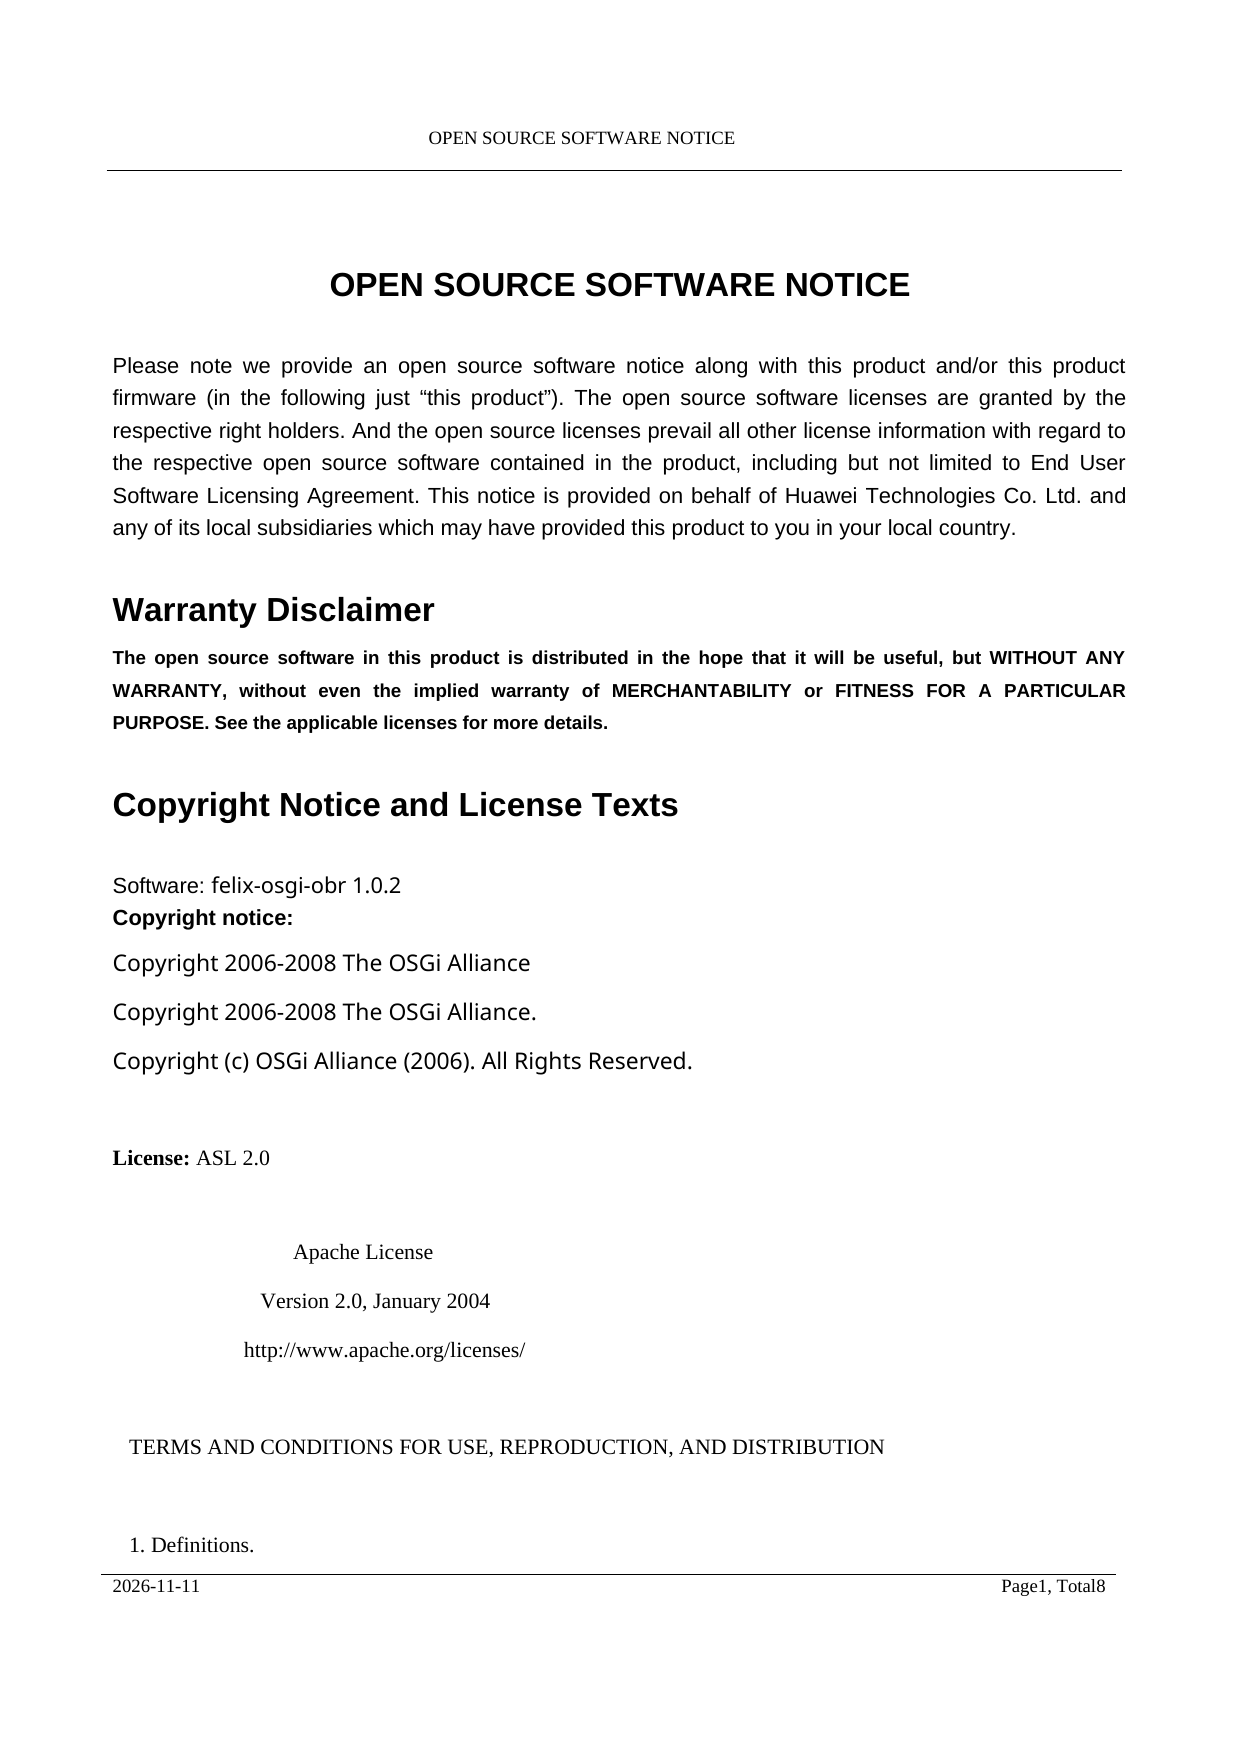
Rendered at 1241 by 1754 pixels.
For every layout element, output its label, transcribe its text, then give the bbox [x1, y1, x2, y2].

text The open source software in this product is distributed in the hope that it will be useful, but WITHOUT ANY WARRANTY, without even the implied warranty of MERCHANTABILITY or FITNESS FOR A PARTICULAR PURPOSE. See the applicable licenses for more details. [112, 641, 1128, 739]
text Copyright 2006-2008 The OSGi Alliance Copyright 2006-2008 The OSGi Alliance. Copyright (c) OSGi Alliance (2006). All Rights Reserved. [112, 947, 1128, 1125]
text OPEN SOURCE SOFTWARE NOTICE [112, 251, 1128, 316]
text Software: felix-osgi-obr 1.0.2 [112, 869, 1128, 901]
text Copyright notice: [112, 901, 1128, 934]
text Copyright Notice and License Texts [112, 771, 1128, 836]
text Warranty Disclaimer [112, 576, 1128, 641]
text License: ASL 2.0 [112, 1142, 1128, 1174]
text Please note we provide an open source software notice along with this product and/or this product firmware (in the following just “this product”). The open source software licenses are granted by the respective right holders. And the open source licenses prevail all other license information with regard to the respective open source software contained in the product, including but not limited to End User Software Licensing Agreement. This notice is provided on behalf of Huawei Technologies Co. Ltd. and any of its local subsidiaries which may have provided this product to you in your local country. [112, 349, 1128, 544]
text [112, 1187, 1128, 1560]
